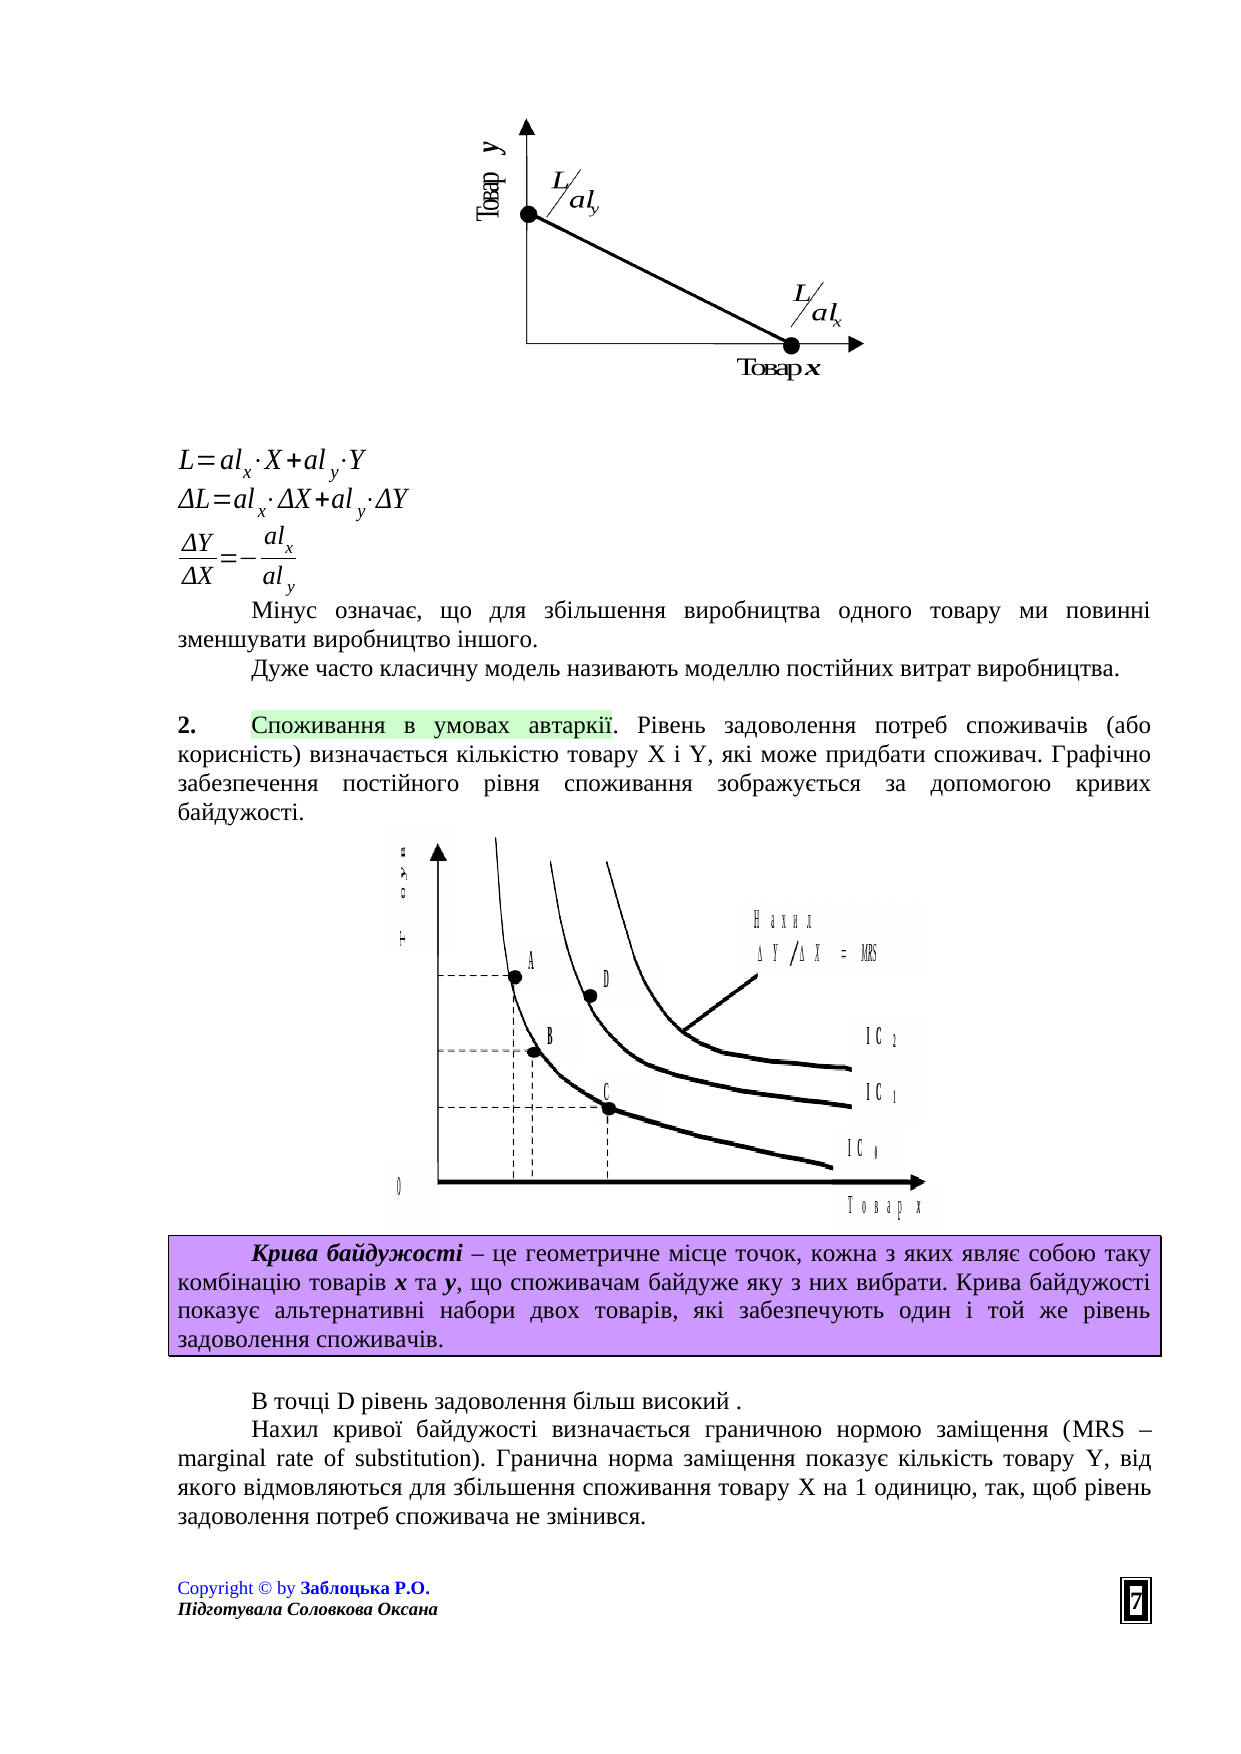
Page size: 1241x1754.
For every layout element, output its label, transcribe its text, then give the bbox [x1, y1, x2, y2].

text Крива байдужості – це геометричне місце точок, кожна з яких являє собою таку комбінацію товарів х та у, що споживачам байдуже яку з них вибрати. Крива байдужості показує альтернативні набори двох товарів, які забезпечують один і той же рівень задоволення споживачів. [169, 1236, 1160, 1355]
text Мінус означає, що для збільшення виробництва одного товару ми повинні зменшувати виробництво іншого. [177, 595, 1152, 653]
text 2. Споживання в умовах автаркії. Рівень задоволення потреб споживачів (або корисність) визначається кількістю товару X і Y, які може придбати споживач. Графічно забезпечення постійного рівня споживання зображується за допомогою кривих байдужості. [177, 710, 1152, 825]
text Дуже часто класичну модель називають моделлю постійних витрат виробництва. [177, 653, 1152, 682]
text В точці D рівень задоволення більш високий . [177, 1386, 1152, 1414]
text Нахил кривої байдужості визначається граничною нормою заміщення (MRS – marginal rate of substitution). Гранична норма заміщення показує кількість товару Y, від якого відмовляються для збільшення споживання товару X на 1 одиницю, так, щоб рівень задоволення потреб споживача не змінився. [177, 1414, 1152, 1529]
